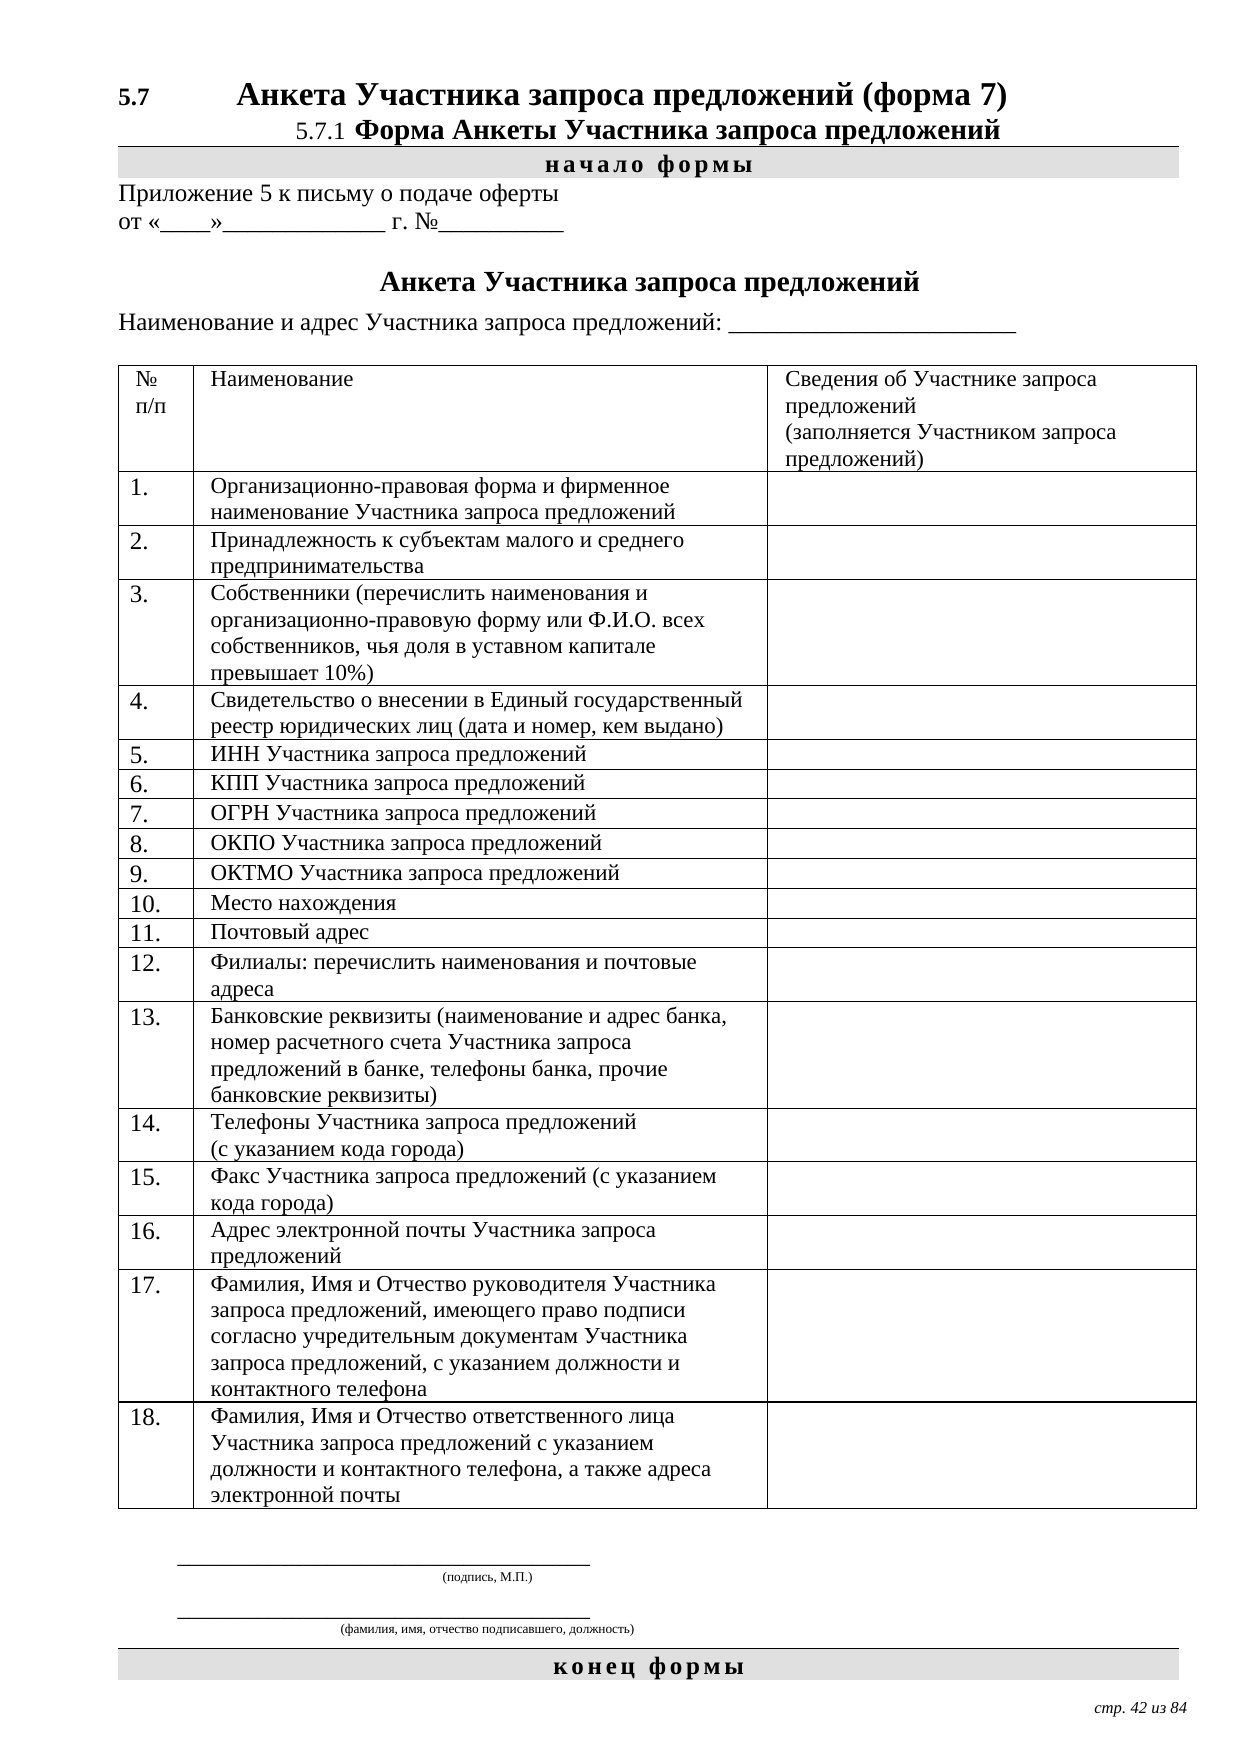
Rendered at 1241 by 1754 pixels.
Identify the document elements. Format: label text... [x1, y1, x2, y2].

table_cell [768, 472, 1196, 525]
table_cell [768, 889, 1196, 917]
table_cell [768, 829, 1196, 858]
table_cell Организационно-правовая форма и фирменное наименование Участника запроса предложений [194, 472, 767, 525]
table_cell ИНН Участника запроса предложений [194, 740, 767, 768]
table_cell [119, 919, 193, 947]
table_cell [768, 799, 1196, 828]
table_cell [768, 770, 1196, 798]
table_cell ОКПО Участника запроса предложений [194, 829, 767, 858]
table_cell [119, 1162, 193, 1215]
table_cell [768, 948, 1196, 1001]
table_cell [119, 948, 193, 1001]
table_cell Принадлежность к субъектам малого и среднего предпринимательства [194, 526, 767, 578]
text Форма Анкеты Участника запроса предложений [236, 112, 1181, 146]
table_cell [768, 1162, 1196, 1215]
text (фамилия, имя, отчество подписавшего, должность) [118, 1622, 797, 1648]
table_cell [768, 526, 1196, 578]
table_cell Собственники (перечислить наименования и организационно-правовую форму или Ф.И.О. всех собственников, чья доля в уставном капитале превышает 10%) [194, 580, 767, 685]
table_cell [768, 1216, 1196, 1269]
table_cell [119, 889, 193, 917]
table_cell [119, 1270, 193, 1401]
table_cell [768, 1002, 1196, 1107]
table_cell [119, 526, 193, 578]
table_cell [768, 686, 1196, 739]
text ____________________________________ [118, 1542, 1181, 1569]
table_header Наименование [194, 366, 767, 471]
table_cell ОКТМО Участника запроса предложений [194, 859, 767, 888]
table_cell [119, 770, 193, 798]
table_cell [119, 686, 193, 739]
table_cell [768, 919, 1196, 947]
table_cell Банковские реквизиты (наименование и адрес банка, номер расчетного счета Участника запроса предложений в банке, телефоны банка, прочие банковские реквизиты) [194, 1002, 767, 1107]
table_cell Место нахождения [194, 889, 767, 917]
table_cell Филиалы: перечислить наименования и почтовые адреса [194, 948, 767, 1001]
table_cell [119, 580, 193, 685]
table_cell [119, 859, 193, 888]
table_cell Свидетельство о внесении в Единый государственный реестр юридических лиц (дата и номер, кем выдано) [194, 686, 767, 739]
text начало формы [118, 147, 1179, 178]
table_cell [119, 1403, 193, 1508]
table_cell Фамилия, Имя и Отчество ответственного лица Участника запроса предложений с указанием должности и контактного телефона, а также адреса электронной почты [194, 1403, 767, 1508]
text (подпись, М.П.) [118, 1569, 797, 1595]
text Анкета Участника запроса предложений [118, 264, 1181, 297]
table_cell [119, 1216, 193, 1269]
table_cell [119, 829, 193, 858]
table_cell [119, 799, 193, 828]
table_header Сведения об Участнике запроса предложений (заполняется Участником запроса предложений) [768, 366, 1196, 471]
table_cell [119, 1002, 193, 1107]
text Приложение 5 к письму о подаче оферты от «____»_____________ г. №__________ [118, 178, 1181, 235]
table_cell [768, 740, 1196, 768]
text Наименование и адрес Участника запроса предложений: _______________________ [118, 307, 1181, 336]
table_header № п/п [119, 366, 193, 471]
table_cell Факс Участника запроса предложений (с указанием кода города) [194, 1162, 767, 1215]
table_cell [119, 472, 193, 525]
table_cell Адрес электронной почты Участника запроса предложений [194, 1216, 767, 1269]
table_cell [119, 1109, 193, 1161]
table_cell [768, 1270, 1196, 1401]
table_cell [768, 1403, 1196, 1508]
table_cell Фамилия, Имя и Отчество руководителя Участника запроса предложений, имеющего право подписи согласно учредительным документам Участника запроса предложений, с указанием должности и контактного телефона [194, 1270, 767, 1401]
table_cell Почтовый адрес [194, 919, 767, 947]
table_cell [768, 859, 1196, 888]
table_cell КПП Участника запроса предложений [194, 770, 767, 798]
table_cell ОГРН Участника запроса предложений [194, 799, 767, 828]
text ____________________________________ [118, 1595, 1181, 1622]
text конец формы [118, 1649, 1179, 1680]
table_cell Телефоны Участника запроса предложений (с указанием кода города) [194, 1109, 767, 1161]
table_cell [768, 1109, 1196, 1161]
table_cell [119, 740, 193, 768]
table_cell [768, 580, 1196, 685]
